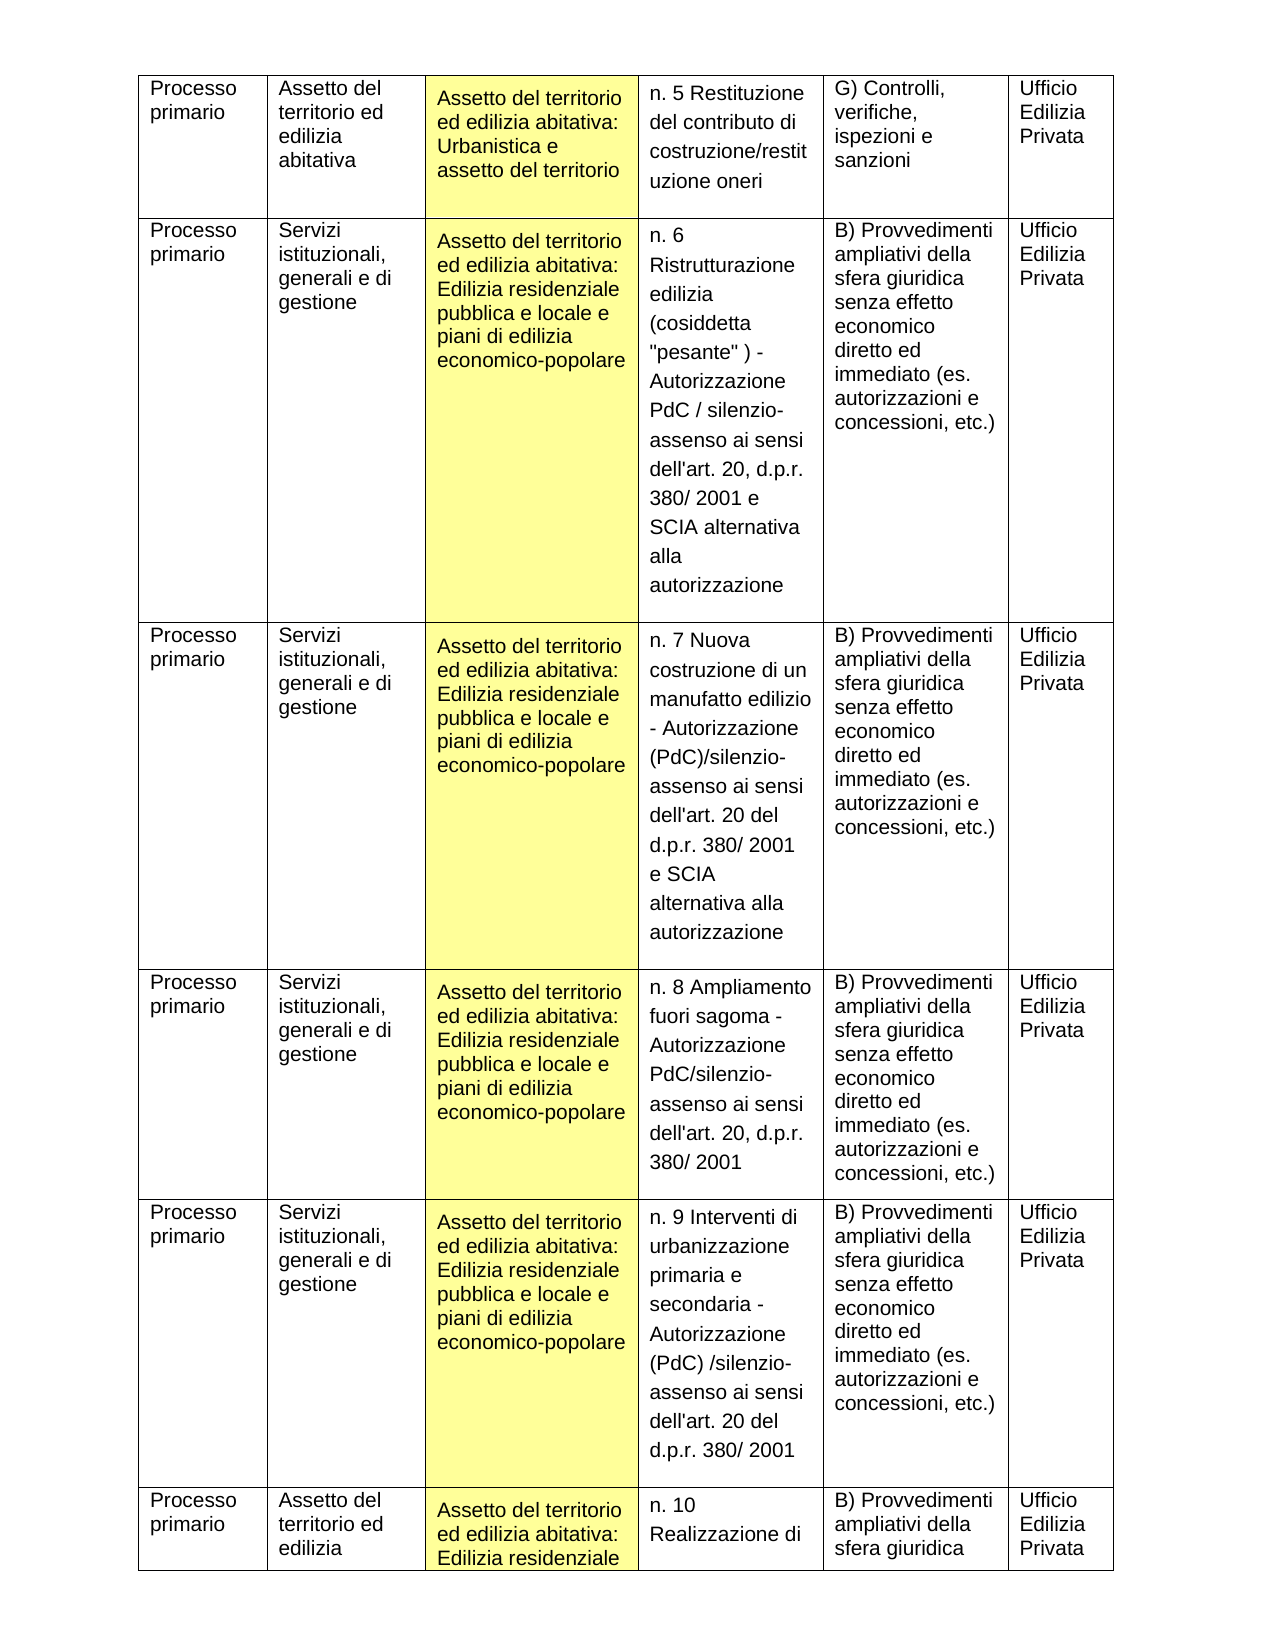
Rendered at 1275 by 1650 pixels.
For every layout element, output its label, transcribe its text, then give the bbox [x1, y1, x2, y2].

table_cell Assetto del territorio ed edilizia abitativa: Edilizia residenziale pubblica e locale e piani di edilizia economico-popolare [426, 623, 638, 969]
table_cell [268, 1488, 425, 1570]
table_cell Assetto del territorio ed edilizia abitativa: Edilizia residenziale pubblica e locale e piani di edilizia economico-popolare [426, 1200, 638, 1487]
table_cell Processo primario [139, 623, 267, 969]
table_cell n. 7 Nuova costruzione di un manufatto edilizio - Autorizzazione (PdC)/silenzio-assenso ai sensi dell'art. 20 del d.p.r. 380/ 2001 e SCIA alternativa alla autorizzazione [639, 623, 823, 969]
table_cell n. 6 Ristrutturazione edilizia (cosiddetta "pesante" ) - Autorizzazione PdC / silenzio-assenso ai sensi dell'art. 20, d.p.r. 380/ 2001 e SCIA alternativa alla autorizzazione [639, 219, 823, 622]
table_cell Processo primario [139, 1488, 267, 1570]
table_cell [426, 1488, 638, 1570]
table_cell Assetto del territorio ed edilizia abitativa: Edilizia residenziale pubblica e locale e piani di edilizia economico-popolare [426, 970, 638, 1199]
table_cell n. 9 Interventi di urbanizzazione primaria e secondaria - Autorizzazione (PdC) /silenzio-assenso ai sensi dell'art. 20 del d.p.r. 380/ 2001 [639, 1200, 823, 1487]
table_cell Assetto del territorio ed edilizia abitativa: Edilizia residenziale pubblica e locale e piani di edilizia economico-popolare [426, 219, 638, 622]
table_cell n. 5 Restituzione del contributo di costruzione/restituzione oneri [639, 76, 823, 217]
table_cell Servizi istituzionali, generali e di gestione [268, 1200, 425, 1487]
table_cell Ufficio Edilizia Privata [1009, 623, 1113, 969]
table_cell Servizi istituzionali, generali e di gestione [268, 219, 425, 622]
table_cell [1009, 76, 1113, 217]
table_cell Ufficio Edilizia Privata [1009, 970, 1113, 1199]
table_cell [1009, 1488, 1113, 1570]
table_cell Processo primario [139, 219, 267, 622]
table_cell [824, 1488, 1008, 1570]
table_cell Ufficio Edilizia Privata [1009, 219, 1113, 622]
table_cell Servizi istituzionali, generali e di gestione [268, 623, 425, 969]
table_cell Ufficio Edilizia Privata [1009, 1200, 1113, 1487]
table_cell B) Provvedimenti ampliativi della sfera giuridica senza effetto economico diretto ed immediato (es. autorizzazioni e concessioni, etc.) [824, 623, 1008, 969]
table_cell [268, 76, 425, 217]
table_cell Processo primario [139, 76, 267, 217]
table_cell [639, 1488, 823, 1570]
table_cell B) Provvedimenti ampliativi della sfera giuridica senza effetto economico diretto ed immediato (es. autorizzazioni e concessioni, etc.) [824, 970, 1008, 1199]
table_cell Processo primario [139, 970, 267, 1199]
table_cell B) Provvedimenti ampliativi della sfera giuridica senza effetto economico diretto ed immediato (es. autorizzazioni e concessioni, etc.) [824, 1200, 1008, 1487]
table_cell n. 8 Ampliamento fuori sagoma - Autorizzazione PdC/silenzio-assenso ai sensi dell'art. 20, d.p.r. 380/ 2001 [639, 970, 823, 1199]
table_cell B) Provvedimenti ampliativi della sfera giuridica senza effetto economico diretto ed immediato (es. autorizzazioni e concessioni, etc.) [824, 219, 1008, 622]
table_cell G) Controlli, verifiche, ispezioni e sanzioni [824, 76, 1008, 217]
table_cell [426, 76, 638, 217]
table_cell Servizi istituzionali, generali e di gestione [268, 970, 425, 1199]
table_cell Processo primario [139, 1200, 267, 1487]
